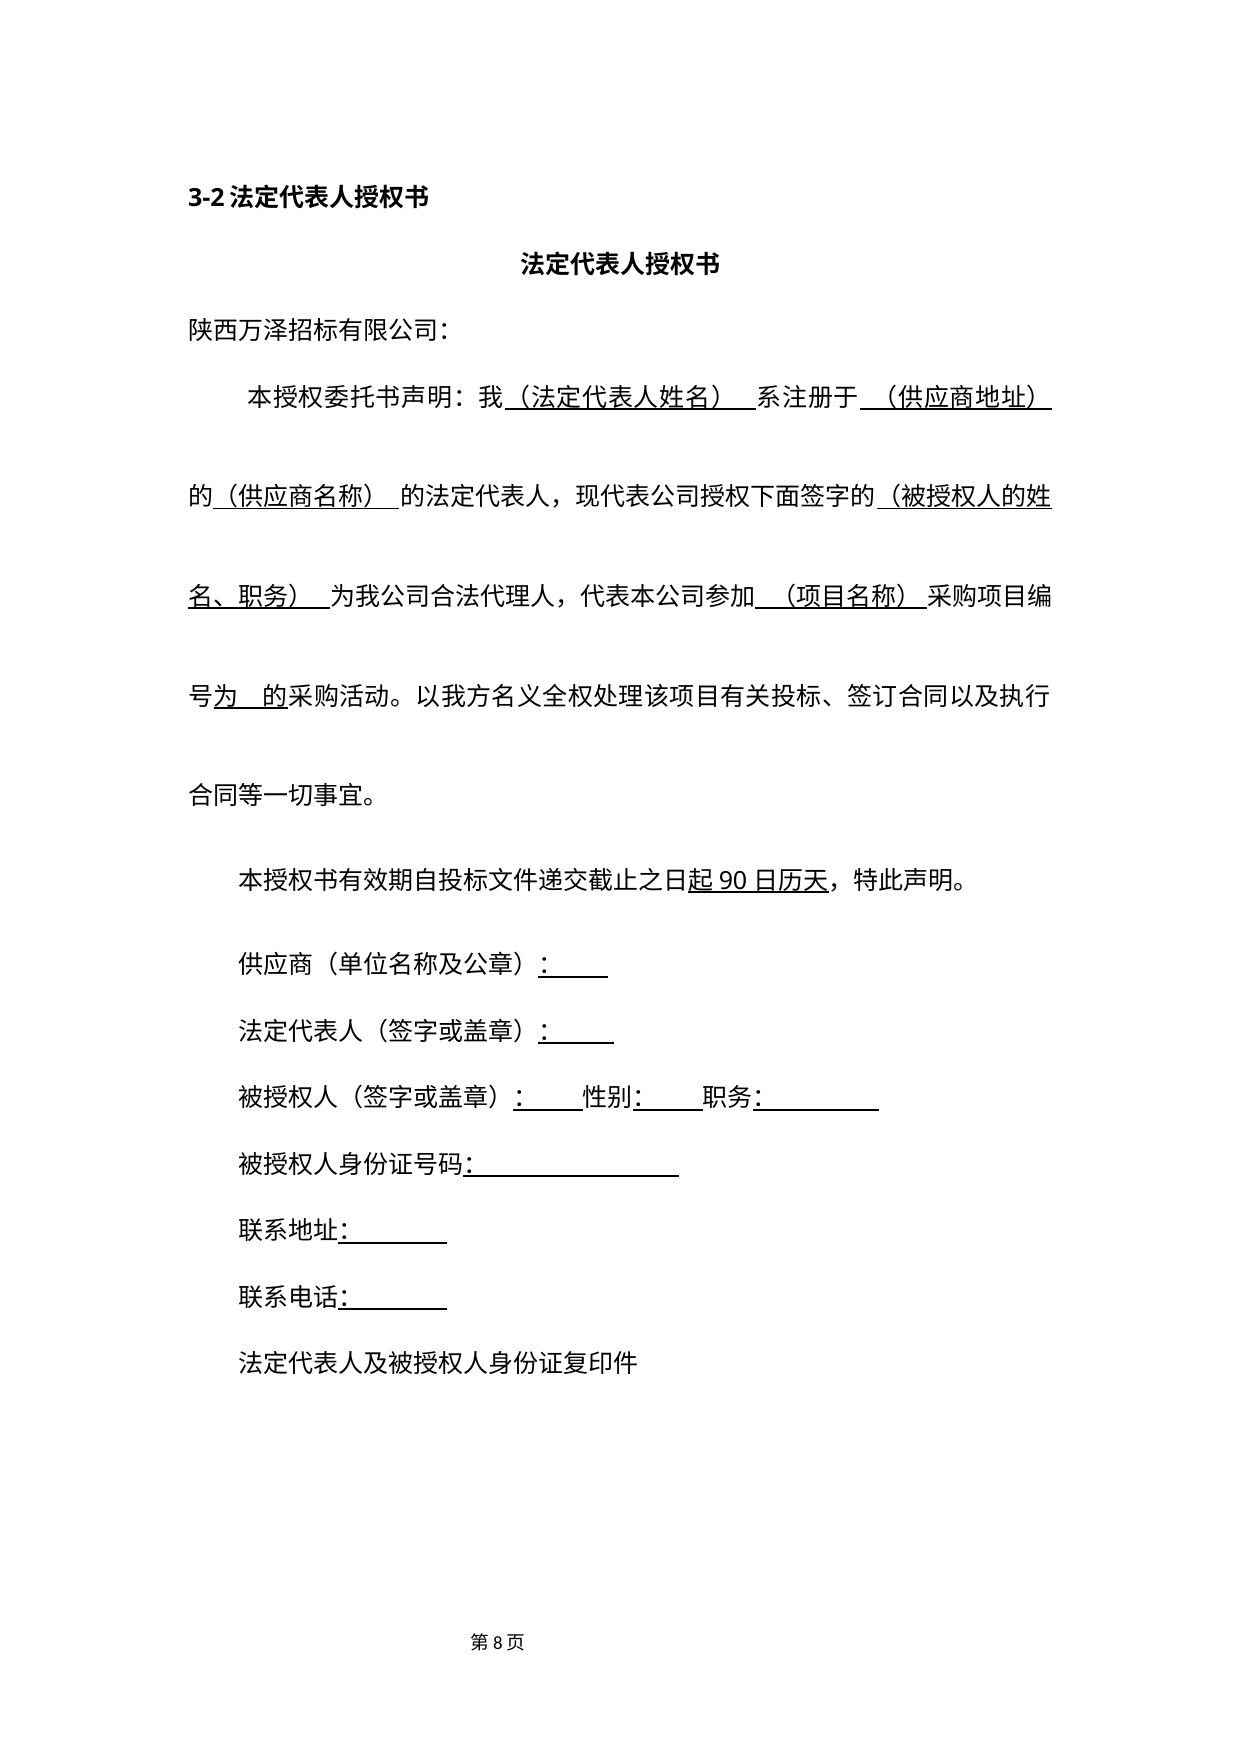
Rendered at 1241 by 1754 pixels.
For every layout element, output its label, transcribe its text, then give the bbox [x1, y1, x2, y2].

text 供应商（单位名称及公章）： [188, 930, 1052, 996]
text 3-2法定代表人授权书 [188, 162, 1052, 229]
text 本授权书有效期自投标文件递交截止之日起 90 日历天，特此声明。 [188, 845, 1052, 912]
text 联系电话： [188, 1262, 1052, 1328]
text 法定代表人授权书 [188, 229, 1052, 295]
text 法定代表人（签字或盖章）： [188, 996, 1052, 1063]
text 本授权委托书声明：我（法定代表人姓名） 系注册于 （供应商地址） 的（供应商名称） 的法定代表人，现代表公司授权下面签字的（被授权人的姓名、职务） 为我公司合法代理人，代表本公司参加 （项目名称） 采购项目编号为 的采购活动。以我方名义全权处理该项目有关投标、签订合同以及执行合同等一切事宜。 [188, 362, 1052, 827]
text 陕西万泽招标有限公司： [188, 295, 1052, 362]
text 联系地址： [188, 1196, 1052, 1262]
text 被授权人（签字或盖章）： 性别： 职务： [188, 1063, 1052, 1129]
text 被授权人身份证号码： [188, 1129, 1052, 1196]
text 法定代表人及被授权人身份证复印件 [188, 1328, 1052, 1395]
